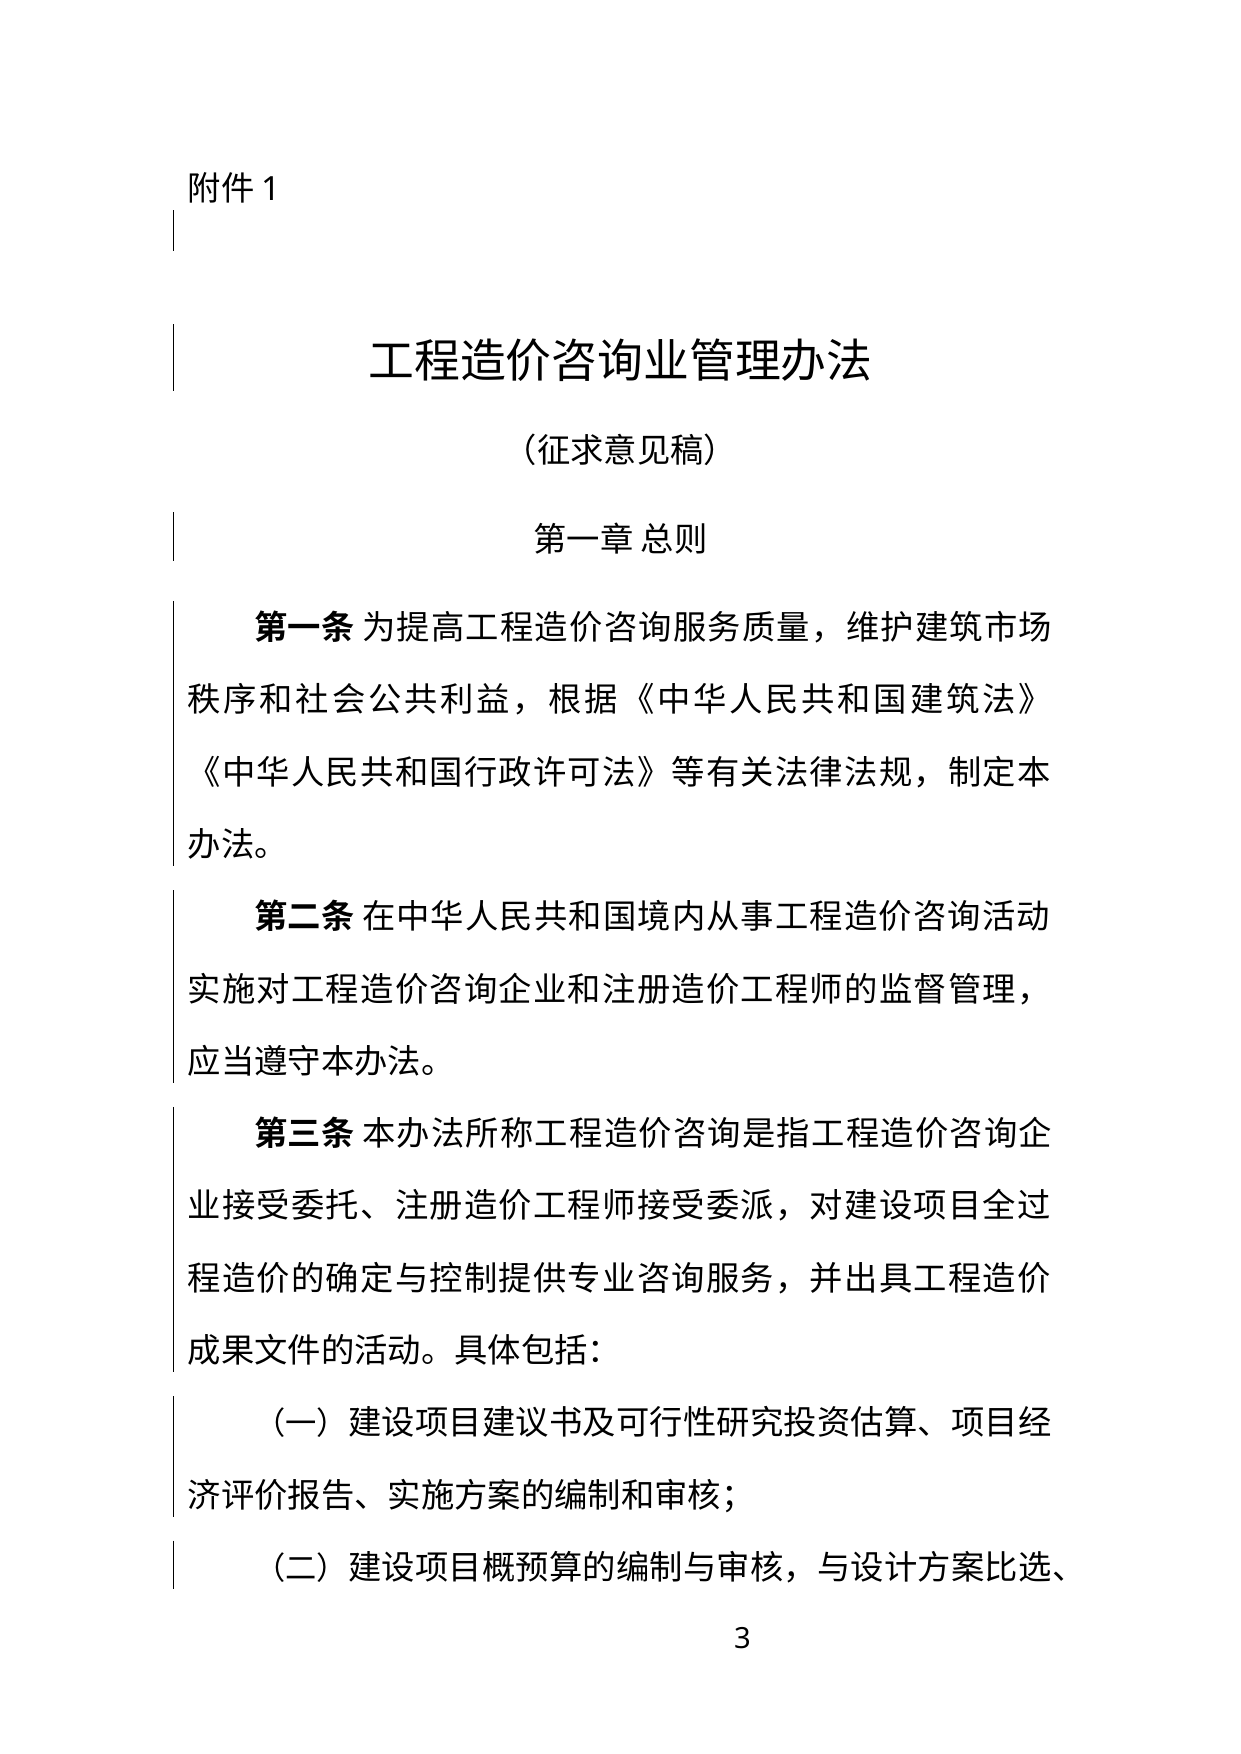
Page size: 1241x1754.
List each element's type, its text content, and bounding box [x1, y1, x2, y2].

subtitle 本办法所称工程造价咨询是指工程造价咨询企业接受委托、注册造价工程师接受委派，对建设项目全过程造价的确定与控制提供专业咨询服务，并出具工程造价成果文件的活动。具体包括： [187, 1107, 1053, 1372]
subtitle 在中华人民共和国境内从事工程造价咨询活动，实施对工程造价咨询企业和注册造价工程师的监督管理，应当遵守本办法。 [187, 890, 1053, 1083]
subtitle 为提高工程造价咨询服务质量，维护建筑市场秩序和社会公共利益，根据《中华人民共和国建筑法》《中华人民共和国行政许可法》等有关法律法规，制定本办法。 [187, 601, 1053, 866]
subtitle 工程造价咨询业管理办法 [187, 324, 1053, 391]
list 附件1 [187, 162, 1053, 210]
subtitle 建设项目建议书及可行性研究投资估算、项目经济评价报告、实施方案的编制和审核； [187, 1396, 1053, 1517]
subtitle 总则 [187, 512, 1053, 561]
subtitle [187, 1541, 1053, 1589]
text （征求意见稿） [187, 424, 1053, 472]
